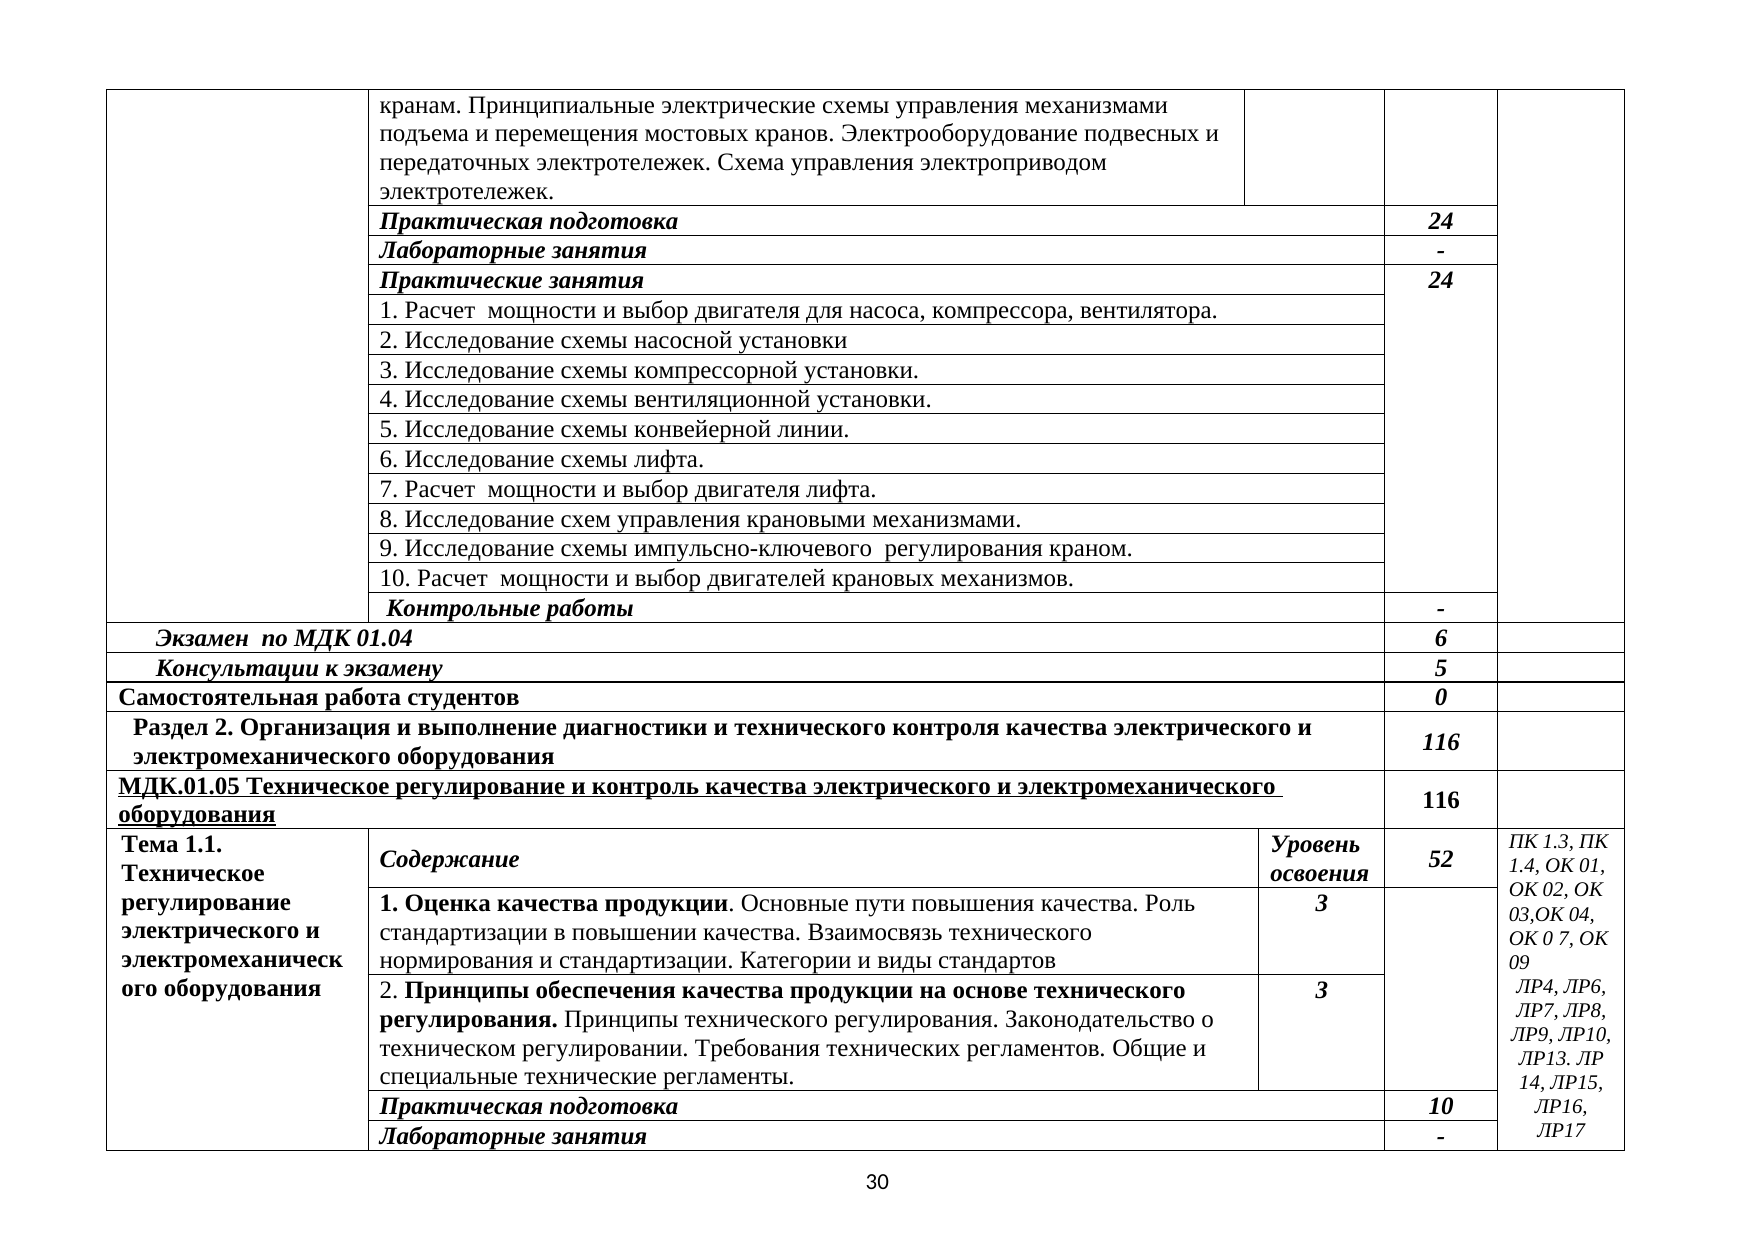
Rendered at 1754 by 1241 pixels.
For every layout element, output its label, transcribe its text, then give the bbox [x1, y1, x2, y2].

table_cell 7. Расчет мощности и выбор двигателя лифта. [369, 474, 1384, 503]
table_cell 2. Исследование схемы насосной установки [369, 325, 1384, 354]
table_cell 6 [1385, 623, 1497, 652]
table_cell 1. Оценка качества продукции. Основные пути повышения качества. Роль стандартизации в повышении качества. Взаимосвязь технического нормирования и стандартизации. Категории и виды стандартов [369, 888, 1258, 974]
table_cell 6. Исследование схемы лифта. [369, 444, 1384, 473]
table_cell 8. Исследование схем управления крановыми механизмами. [369, 504, 1384, 532]
table_cell [1498, 683, 1624, 711]
table_cell 4. Исследование схемы вентиляционной установки. [369, 385, 1384, 413]
table_cell Лабораторные занятия [369, 236, 1384, 264]
table_cell Тема 1.1. Техническое регулирование электрического и электромеханического оборудования [107, 829, 368, 1150]
table_cell 3 [1259, 975, 1384, 1090]
table_cell ПК 1.3, ПК 1.4, ОК 01, ОК 02, ОК 03,ОК 04, ОК 0 7, ОК 09 ЛР4, ЛР6, ЛР7, ЛР8, ЛР9, ЛР10, ЛР13. ЛР 14, ЛР15, ЛР16, ЛР17 [1498, 829, 1624, 1150]
table_cell 24 [1385, 265, 1497, 592]
table_cell [1498, 712, 1624, 770]
table_cell Консультации к экзамену [107, 653, 1384, 681]
table_cell Самостоятельная работа студентов [107, 683, 1384, 711]
table_cell 3. Исследование схемы компрессорной установки. [369, 355, 1384, 383]
table_cell 3 [1245, 90, 1384, 205]
table_cell 116 [1385, 771, 1497, 828]
table_cell МДК.01.05 Техническое регулирование и контроль качества электрического и электромеханического оборудования [107, 771, 1384, 828]
table_cell [1385, 888, 1497, 1090]
table_cell 10. Расчет мощности и выбор двигателей крановых механизмов. [369, 563, 1384, 592]
table_cell Практическая подготовка [369, 206, 1384, 234]
table_cell Практические занятия [369, 265, 1384, 294]
table_cell 2. Принципы обеспечения качества продукции на основе технического регулирования. Принципы технического регулирования. Законодательство о техническом регулировании. Требования технических регламентов. Общие и специальные технические регламенты. [369, 975, 1258, 1090]
table_cell - [1385, 593, 1497, 622]
table_cell Контрольные работы [369, 593, 1384, 622]
table_cell 52 [1385, 829, 1497, 887]
table_cell 1. Расчет мощности и выбор двигателя для насоса, компрессора, вентилятора. [369, 295, 1384, 324]
table_cell 3 [1259, 888, 1384, 974]
table_cell Экзамен по МДК 01.04 [107, 623, 1384, 652]
table_cell 10 [1385, 1091, 1497, 1120]
table_cell 24 [1385, 206, 1497, 234]
table_cell 5. Исследование схемы конвейерной линии. [369, 414, 1384, 443]
table_cell 5 [1385, 653, 1497, 681]
table_cell 0 [1385, 683, 1497, 711]
table_cell - [1385, 236, 1497, 264]
table_cell 116 [1385, 712, 1497, 770]
table_cell [1498, 653, 1624, 681]
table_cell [369, 90, 1244, 205]
table_cell [1498, 623, 1624, 652]
table_cell Лабораторные занятия [369, 1121, 1384, 1150]
table_cell Уровень освоения [1259, 829, 1384, 887]
table_cell 9. Исследование схемы импульсно-ключевого регулирования краном. [369, 534, 1384, 562]
table_cell Содержание [369, 829, 1258, 887]
table_cell Раздел 2. Организация и выполнение диагностики и технического контроля качества электрического и электромеханического оборудования [107, 712, 1384, 770]
table_cell [1498, 771, 1624, 828]
table_cell - [1385, 1121, 1497, 1150]
table_cell Практическая подготовка [369, 1091, 1384, 1120]
